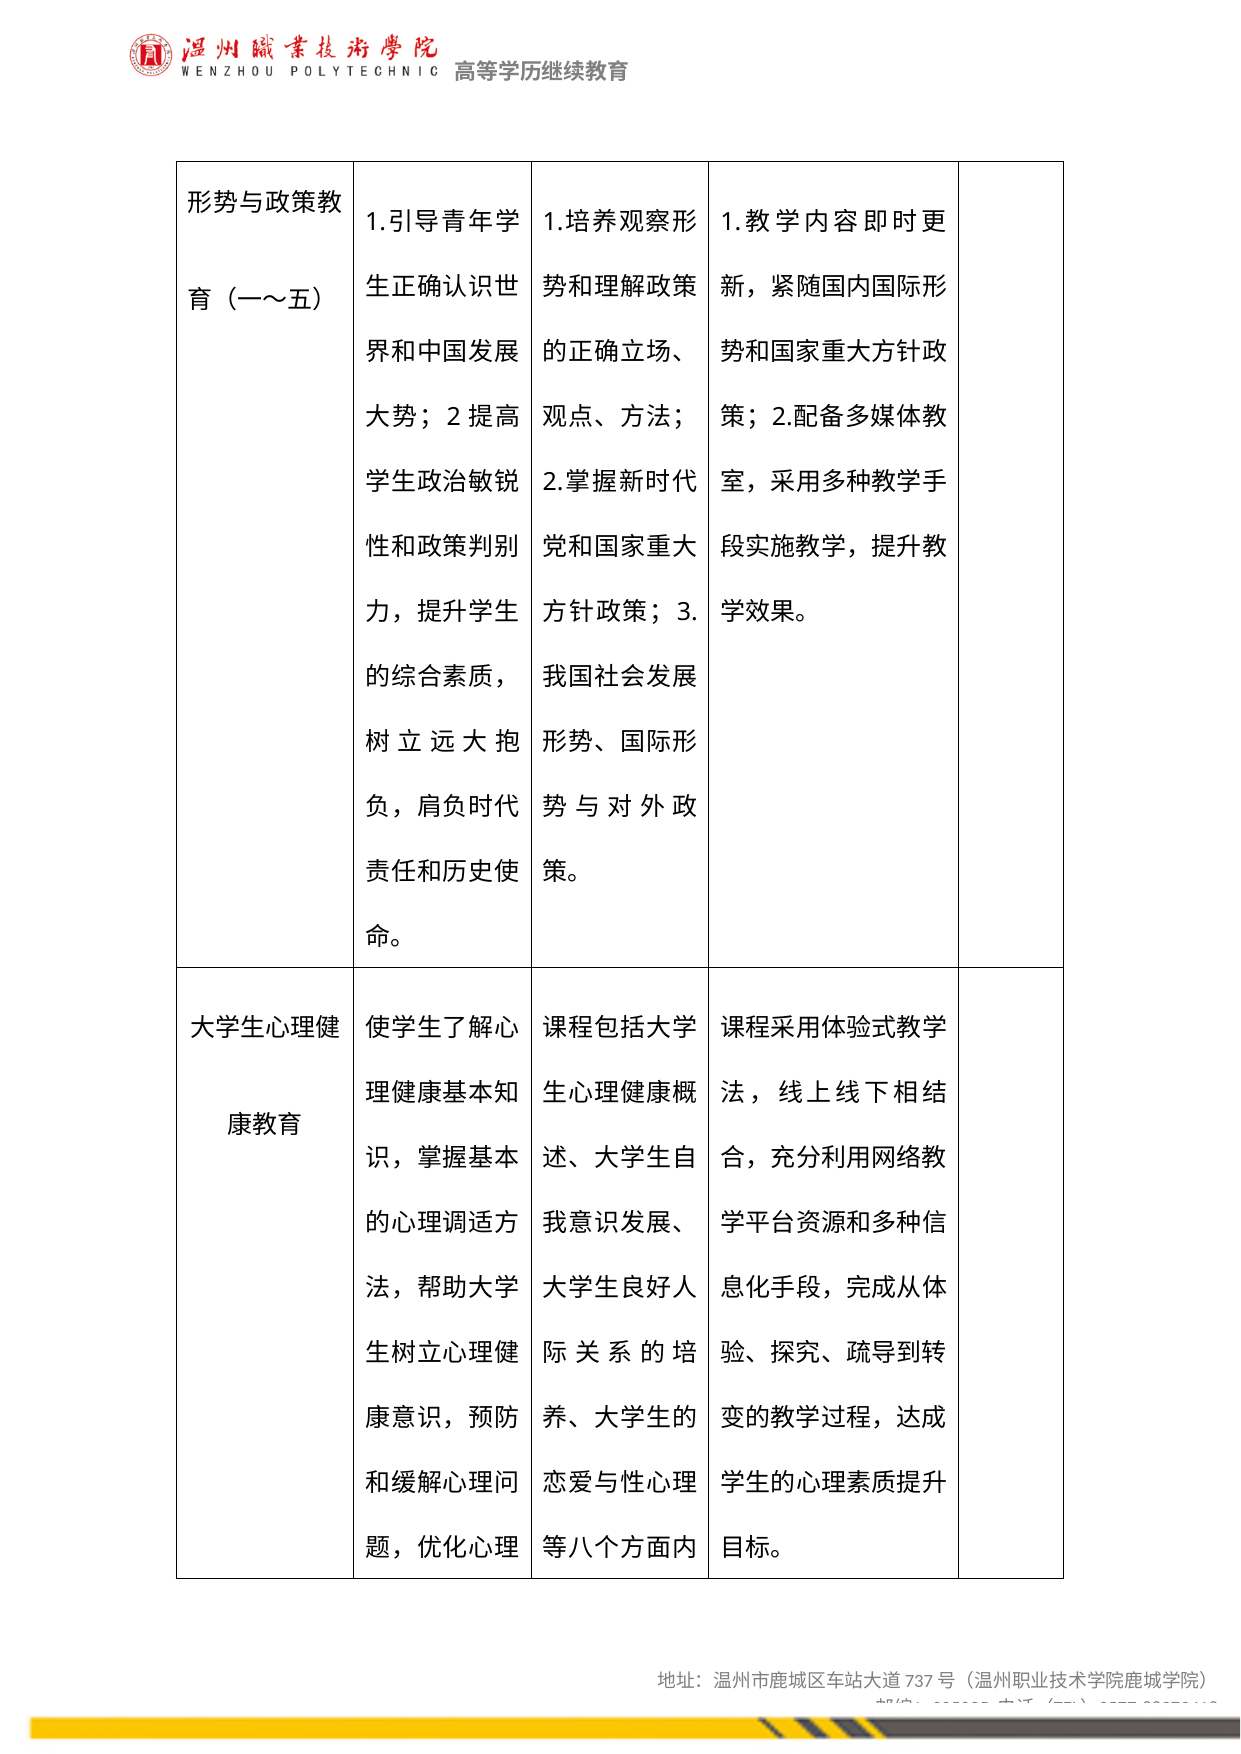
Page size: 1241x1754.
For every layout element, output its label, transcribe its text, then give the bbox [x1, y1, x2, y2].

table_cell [709, 968, 958, 1578]
table_cell [959, 968, 1063, 1578]
table_cell 1.培养观察形势和理解政策的正确立场、观点、方法；2.掌握新时代党和国家重大方针政策；3.我国社会发展形势、国际形势与对外政策。 [532, 162, 708, 967]
table_cell [959, 162, 1063, 967]
picture [0, 1703, 1241, 1754]
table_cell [532, 968, 708, 1578]
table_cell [354, 968, 531, 1578]
table_cell 1.引导青年学生正确认识世界和中国发展大势；2提高学生政治敏锐性和政策判别力，提升学生的综合素质，树立远大抱负，肩负时代责任和历史使命。 [354, 162, 531, 967]
picture [125, 25, 446, 85]
table_cell 形势与政策教育（一～五） [177, 162, 353, 967]
table_cell 1.教学内容即时更新，紧随国内国际形势和国家重大方针政策；2.配备多媒体教室，采用多种教学手段实施教学，提升教学效果。 [709, 162, 958, 967]
table_cell 大学生心理健康教育 [177, 968, 353, 1578]
